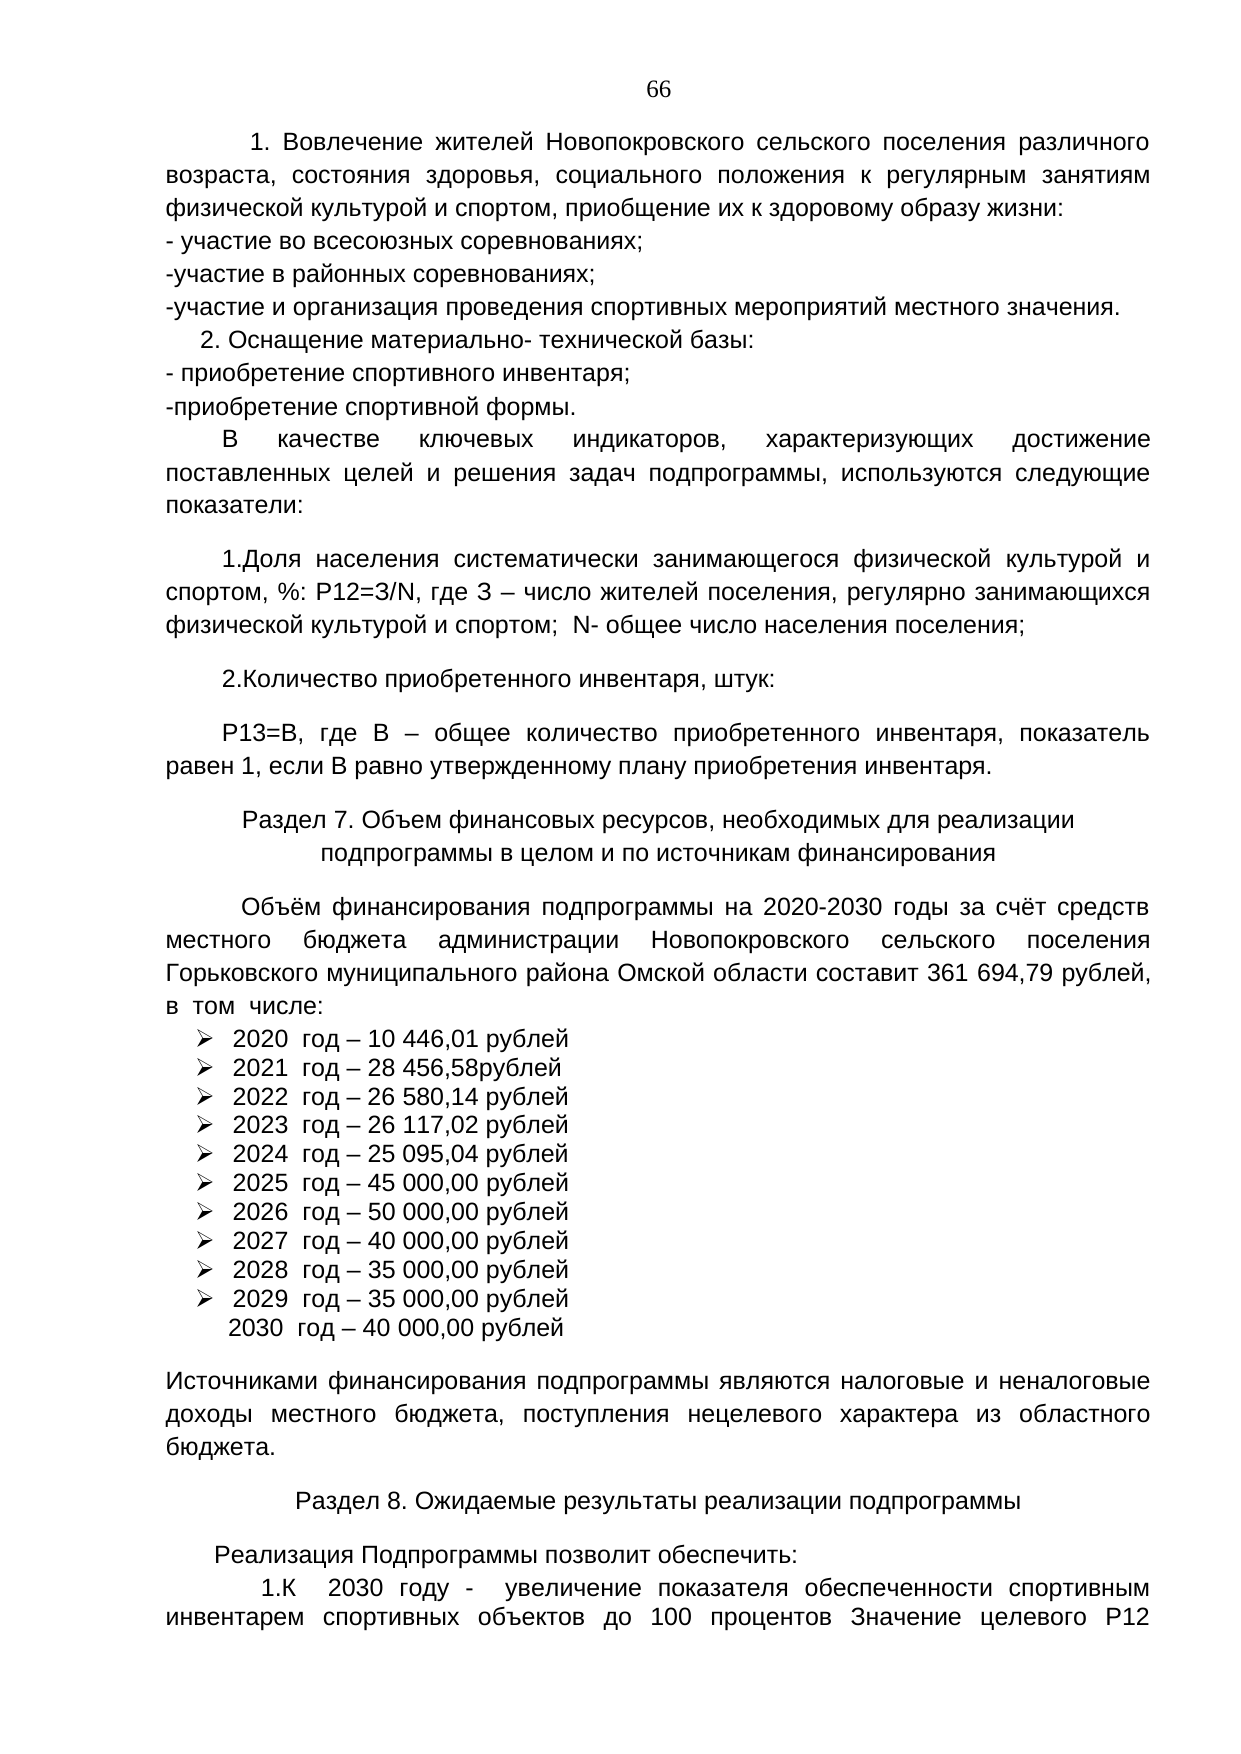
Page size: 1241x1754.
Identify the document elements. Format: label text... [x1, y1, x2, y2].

text В качестве ключевых индикаторов, характеризующих достижение поставленных целей и решения задач подпрограммы, используются следующие показатели: [165, 424, 1152, 519]
list 2029 год – 35 000,00 рублей [195, 1284, 1152, 1312]
list 2026 год – 50 000,00 рублей [195, 1197, 1152, 1226]
text -участие и организация проведения спортивных мероприятий местного значения. [165, 292, 1152, 321]
list 2023 год – 26 117,02 рублей [195, 1111, 1152, 1139]
list 2024 год – 25 095,04 рублей [195, 1139, 1152, 1168]
text Источниками финансирования подпрограммы являются налоговые и неналоговые доходы местного бюджета, поступления нецелевого характера из областного бюджета. [165, 1366, 1152, 1461]
text Раздел 8. Ожидаемые результаты реализации подпрограммы [165, 1486, 1152, 1515]
text Раздел 7. Объем финансовых ресурсов, необходимых для реализации подпрограммы в целом и по источникам финансирования [165, 805, 1152, 867]
text Р13=В, где В – общее количество приобретенного инвентаря, показатель равен 1, если В равно утвержденному плану приобретения инвентаря. [165, 718, 1152, 780]
text 2.Количество приобретенного инвентаря, штук: [165, 664, 1152, 693]
list 2020 год – 10 446,01 рублей [195, 1024, 1152, 1053]
text 1. Вовлечение жителей Новопокровского сельского поселения различного возраста, состояния здоровья, социального положения к регулярным занятиям физической культурой и спортом, приобщение их к здоровому образу жизни: [165, 127, 1152, 222]
text 2030 год – 40 000,00 рублей [165, 1312, 1152, 1341]
list 2027 год – 40 000,00 рублей [195, 1226, 1152, 1255]
text Объём финансирования подпрограммы на 2020-2030 годы за счёт средств местного бюджета администрации Новопокровского сельского поселения Горьковского муниципального района Омской области составит 361 694,79 рублей, в том числе: [165, 892, 1152, 1020]
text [165, 1573, 1152, 1631]
list 2021 год – 28 456,58рублей [195, 1053, 1152, 1082]
text Реализация Подпрограммы позволит обеспечить: [165, 1540, 1152, 1569]
text 1.Доля населения систематически занимающегося физической культурой и спортом, %: Р12=З/N, где З – число жителей поселения, регулярно занимающихся физической культурой и спортом; N- общее число населения поселения; [165, 544, 1152, 639]
list 2028 год – 35 000,00 рублей [195, 1255, 1152, 1284]
text - участие во всесоюзных соревнованиях; [165, 226, 1152, 255]
text -приобретение спортивной формы. [165, 391, 1152, 420]
text 2. Оснащение материально- технической базы: [165, 325, 1152, 354]
text - приобретение спортивного инвентаря; [165, 358, 1152, 387]
list 2022 год – 26 580,14 рублей [195, 1082, 1152, 1111]
list 2025 год – 45 000,00 рублей [195, 1168, 1152, 1197]
text -участие в районных соревнованиях; [165, 259, 1152, 288]
